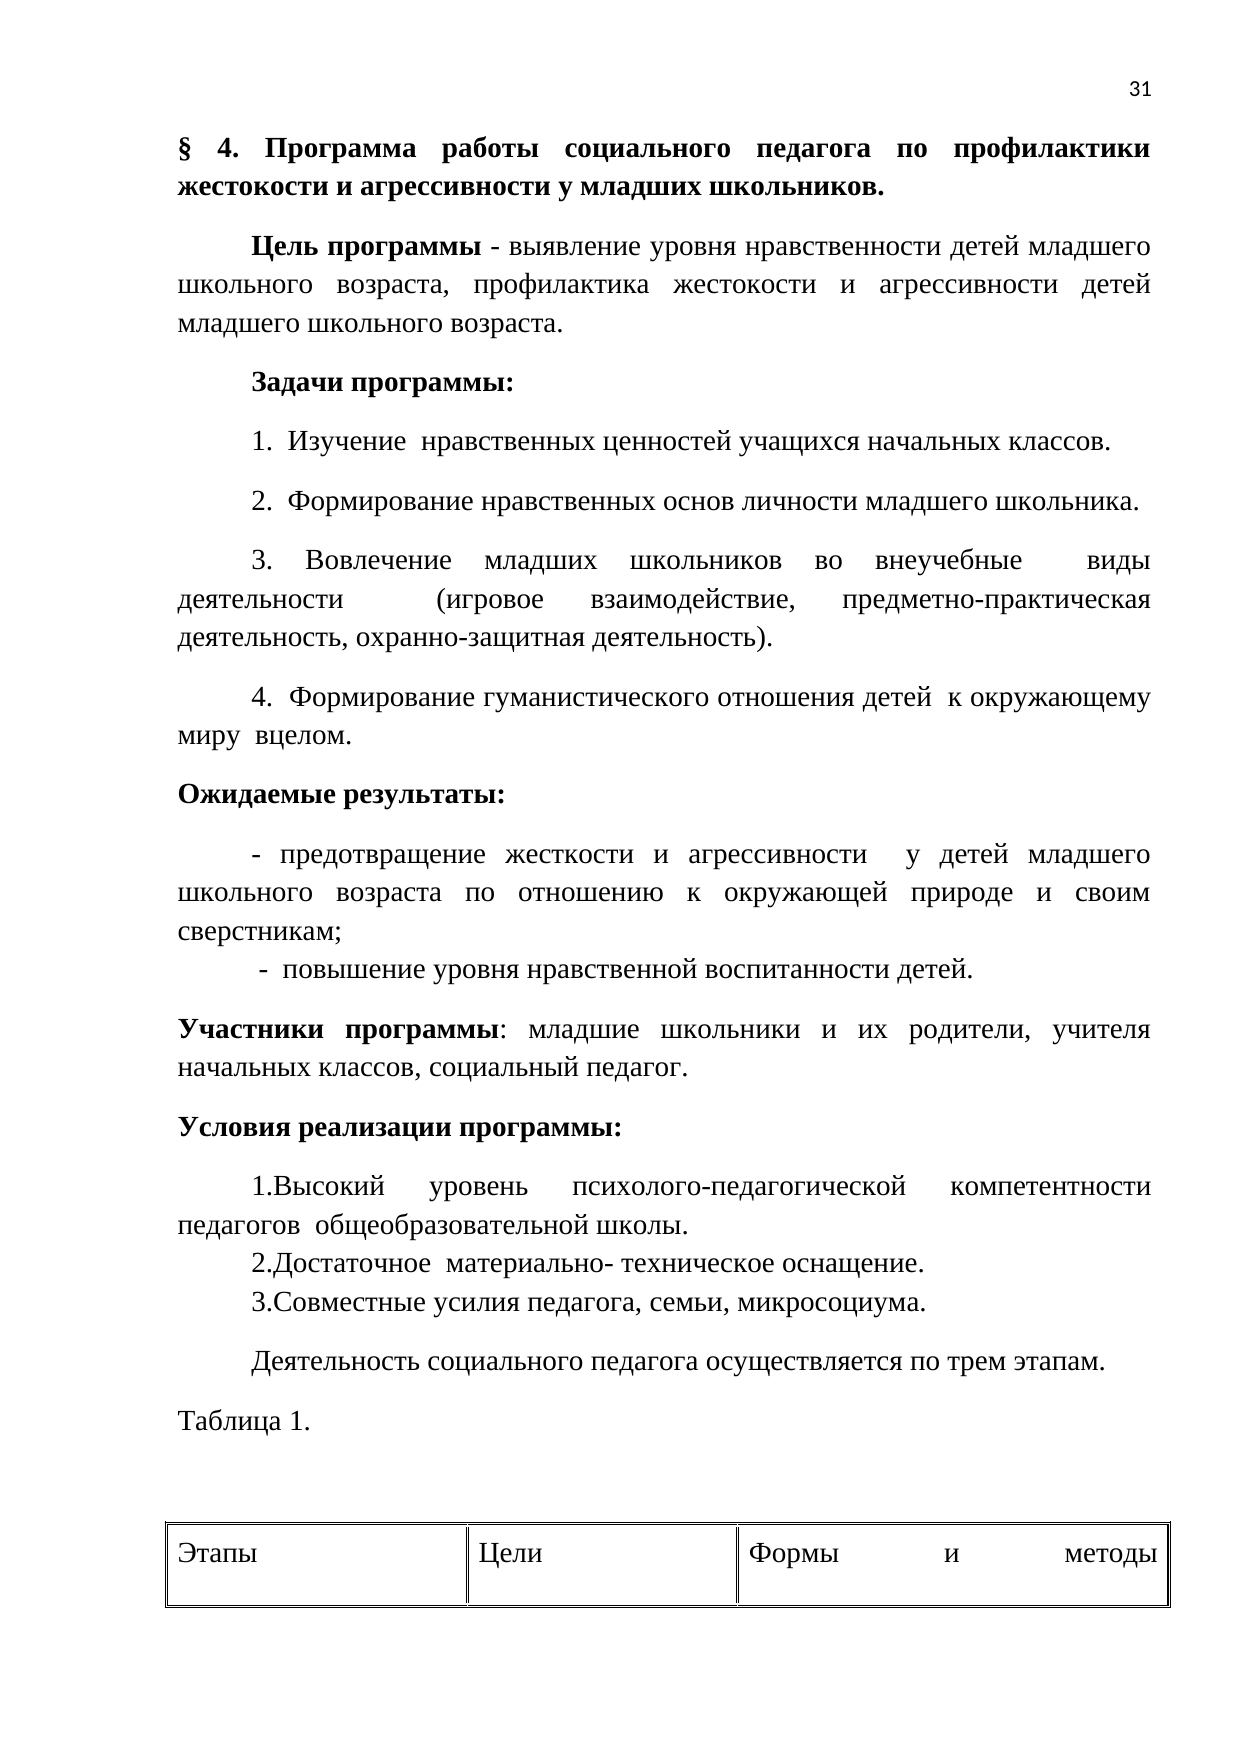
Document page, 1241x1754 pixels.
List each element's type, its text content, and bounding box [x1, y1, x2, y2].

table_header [738, 1525, 1167, 1605]
table_header Цели [468, 1525, 738, 1605]
text Участники программы: младшие школьники и их родители, учителя начальных классов, социальный педагог. [177, 1011, 1152, 1083]
text 3. Вовлечение младших школьников во внеучебные виды деятельности (игровое взаимодействие, предметно-практическая деятельность, охранно-защитная деятельность). [177, 542, 1152, 653]
text 1. Изучение нравственных ценностей учащихся начальных классов. [177, 423, 1152, 457]
text Деятельность социального педагога осуществляется по трем этапам. [177, 1343, 1152, 1377]
text - предотвращение жесткости и агрессивности у детей младшего школьного возраста по отношению к окружающей природе и своим сверстникам; - повышение уровня нравственной воспитанности детей. [177, 836, 1152, 985]
text Ожидаемые результаты: [177, 777, 1152, 810]
text Задачи программы: [177, 364, 1152, 398]
text 4. Формирование гуманистического отношения детей к окружающему миру вцелом. [177, 679, 1152, 751]
text Цель программы - выявление уровня нравственности детей младшего школьного возраста, профилактика жестокости и агрессивности детей младшего школьного возраста. [177, 228, 1152, 338]
text 2. Формирование нравственных основ личности младшего школьника. [177, 483, 1152, 516]
table_header Этапы [168, 1525, 467, 1605]
text 1.Высокий уровень психолого-педагогической компетентности педагогов общеобразовательной школы. 2.Достаточное материально- техническое оснащение. 3.Совместные усилия педагога, семьи, микросоциума. [177, 1168, 1152, 1317]
text Условия реализации программы: [177, 1109, 1152, 1142]
text § 4. Программа работы социального педагога по профилактики жестокости и агрессивности у младших школьников. [177, 130, 1152, 202]
text Таблица 1. [177, 1403, 1152, 1436]
